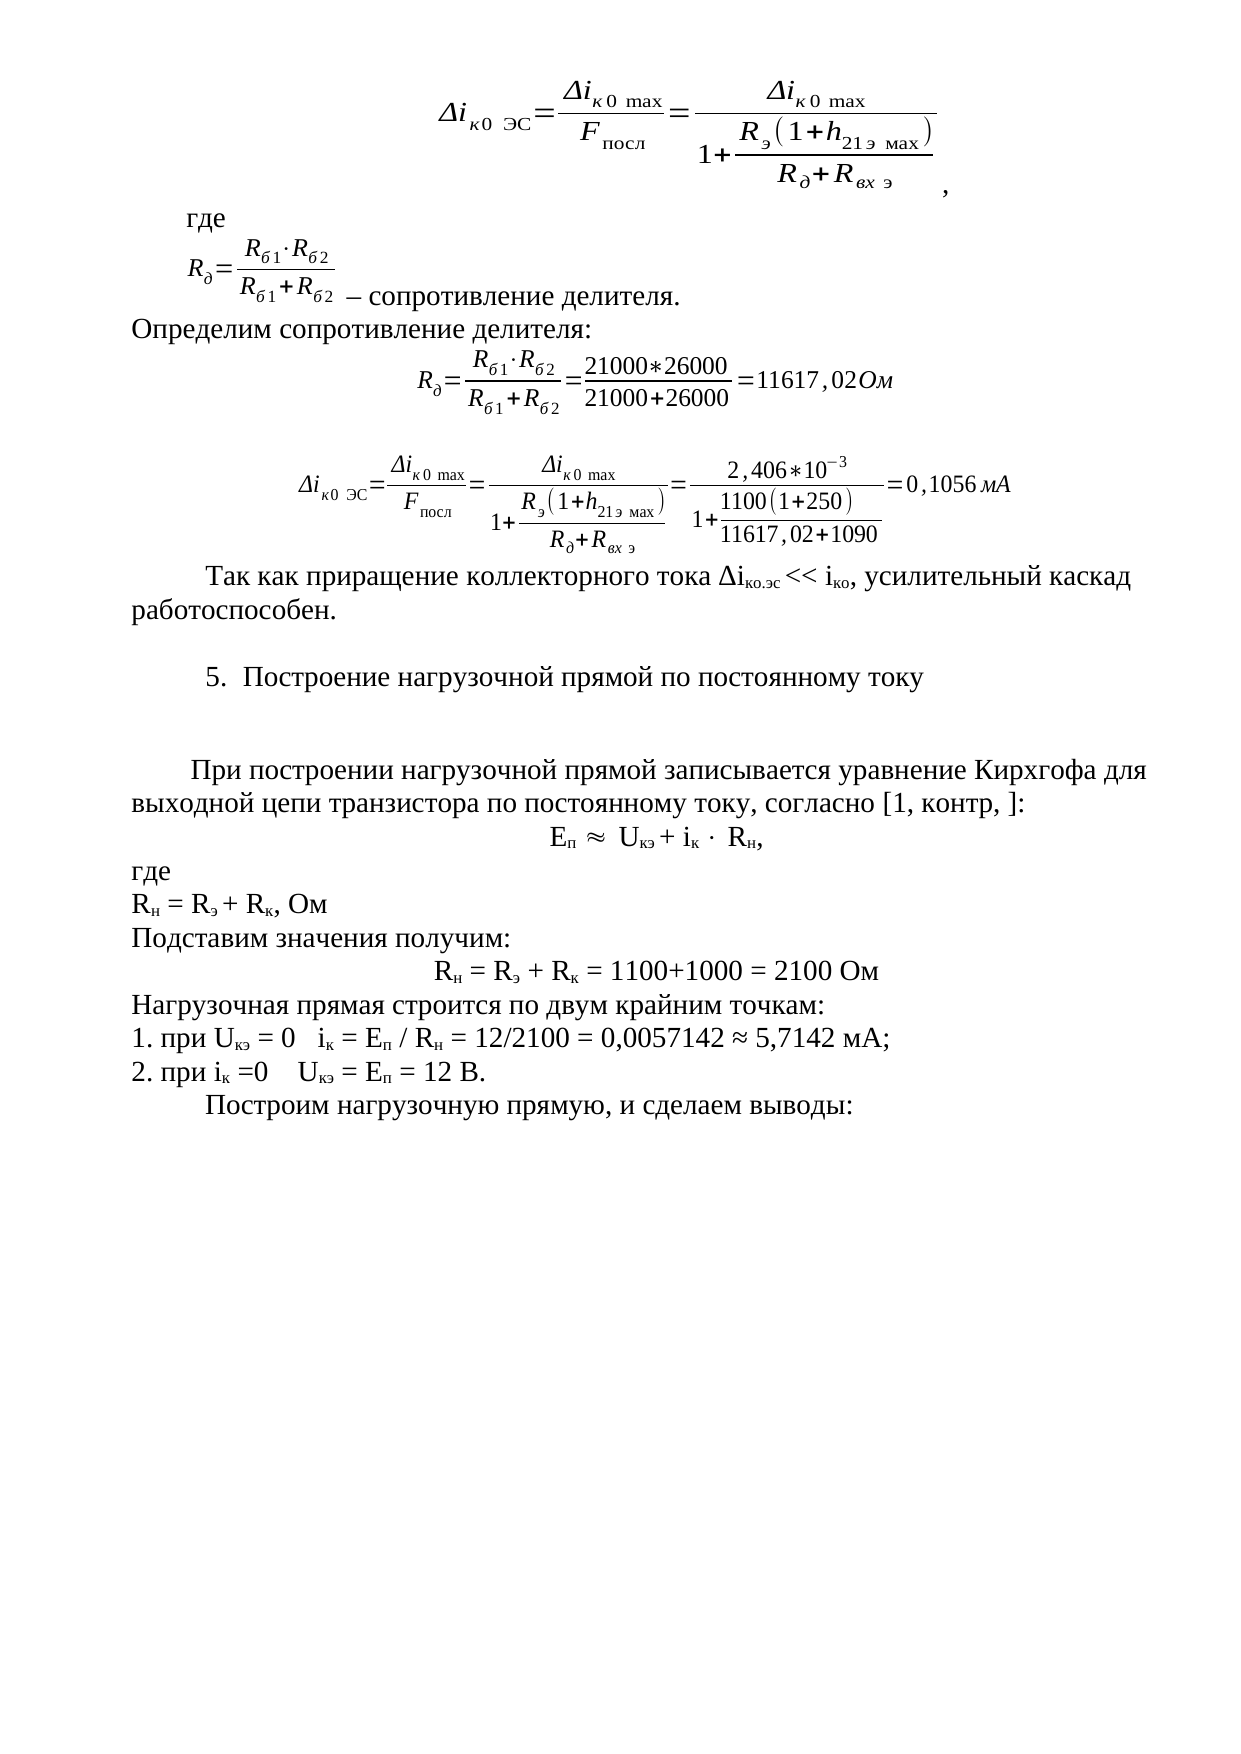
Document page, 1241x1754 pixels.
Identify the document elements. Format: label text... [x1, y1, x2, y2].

text – сопротивление делителя. [131, 233, 1181, 312]
text , [131, 75, 1181, 200]
list Построение нагрузочной прямой по постоянному току [205, 659, 1181, 692]
text 1. при Uкэ = 0 iк = Еп / Rн = 12/2100 = 0,0057142 ≈ 5,7142 мА; [131, 1020, 1181, 1054]
text 2. при iк =0 Uкэ = Еп = 12 В. [131, 1054, 1181, 1087]
text Так как приращение коллекторного тока ∆iко.эс << iко, усилительный каскад работоспособен. [131, 558, 1181, 625]
text Нагрузочная прямая строится по двум крайним точкам: [131, 987, 1181, 1020]
text где [131, 853, 1181, 886]
text Еп Uкэ + iк Rн, [131, 819, 1181, 853]
text Подставим значения получим: [131, 920, 1181, 953]
text Rн = Rэ + Rк = 1100+1000 = 2100 Ом [131, 953, 1181, 987]
text Rн = Rэ + Rк, Ом [131, 886, 1181, 920]
text где [131, 200, 1181, 233]
text При построении нагрузочной прямой записывается уравнение Кирхгофа для выходной цепи транзистора по постоянному току, согласно [1, контр, ]: [131, 752, 1181, 819]
text Определим сопротивление делителя: [131, 312, 1181, 345]
text Построим нагрузочную прямую, и сделаем выводы: [131, 1087, 1181, 1121]
